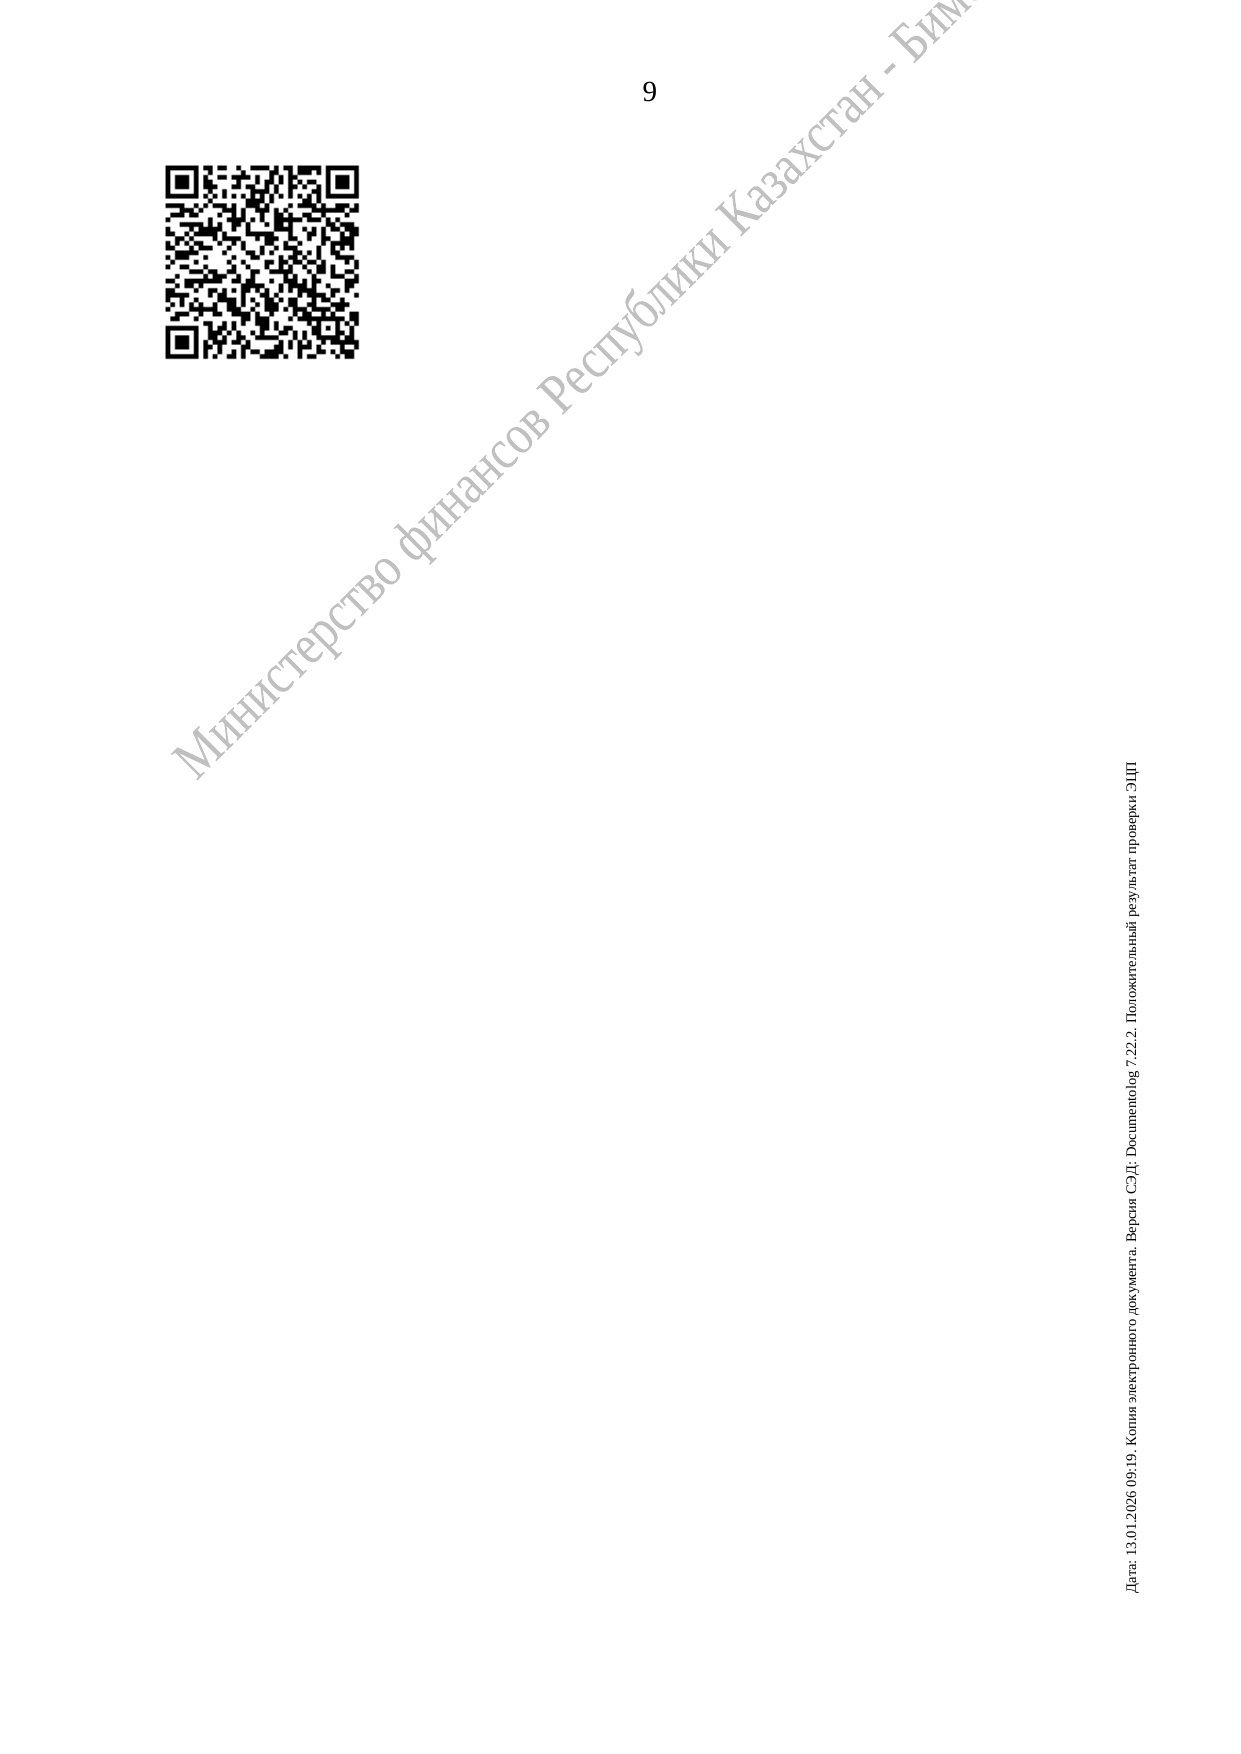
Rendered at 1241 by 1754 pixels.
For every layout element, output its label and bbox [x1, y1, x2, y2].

picture [147, 147, 378, 378]
